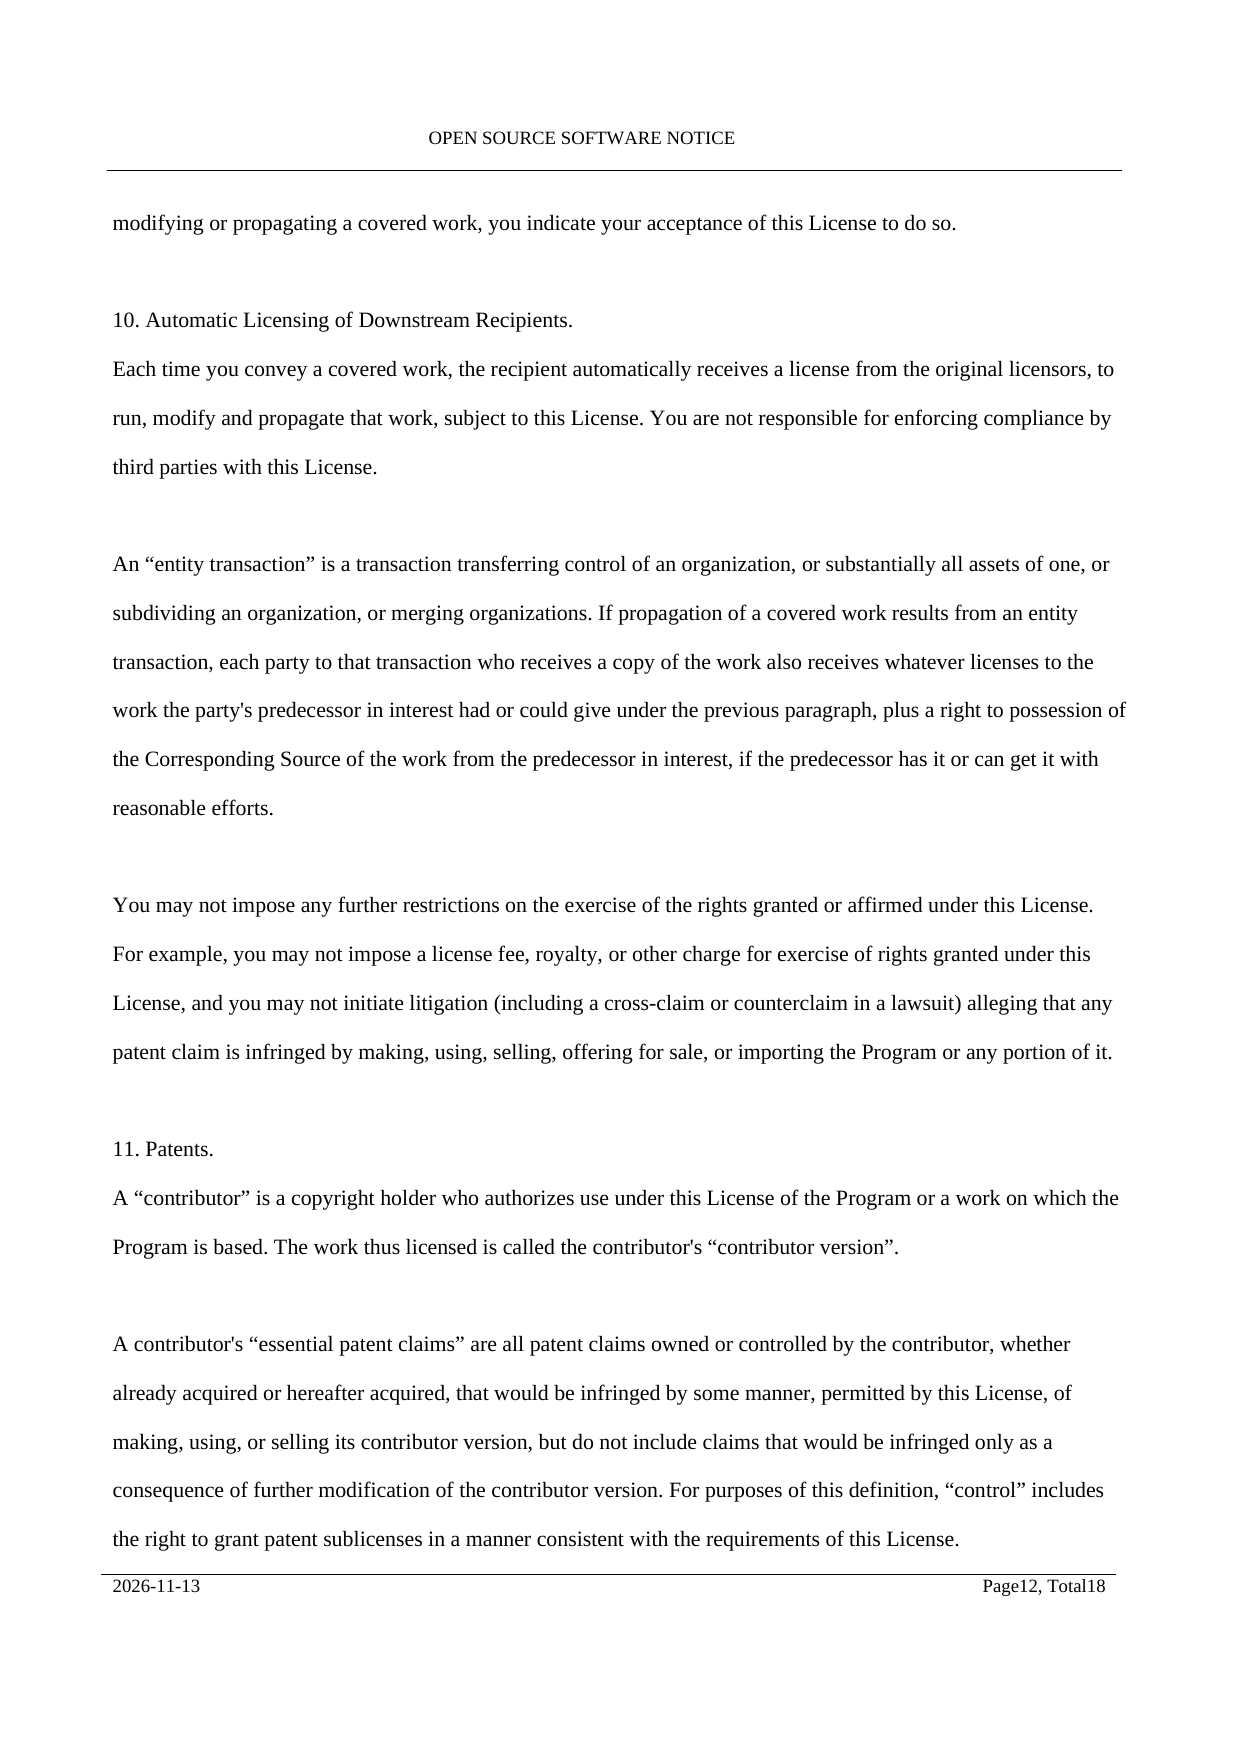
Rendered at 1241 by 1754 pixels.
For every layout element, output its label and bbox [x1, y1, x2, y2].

text [112, 206, 1128, 1555]
